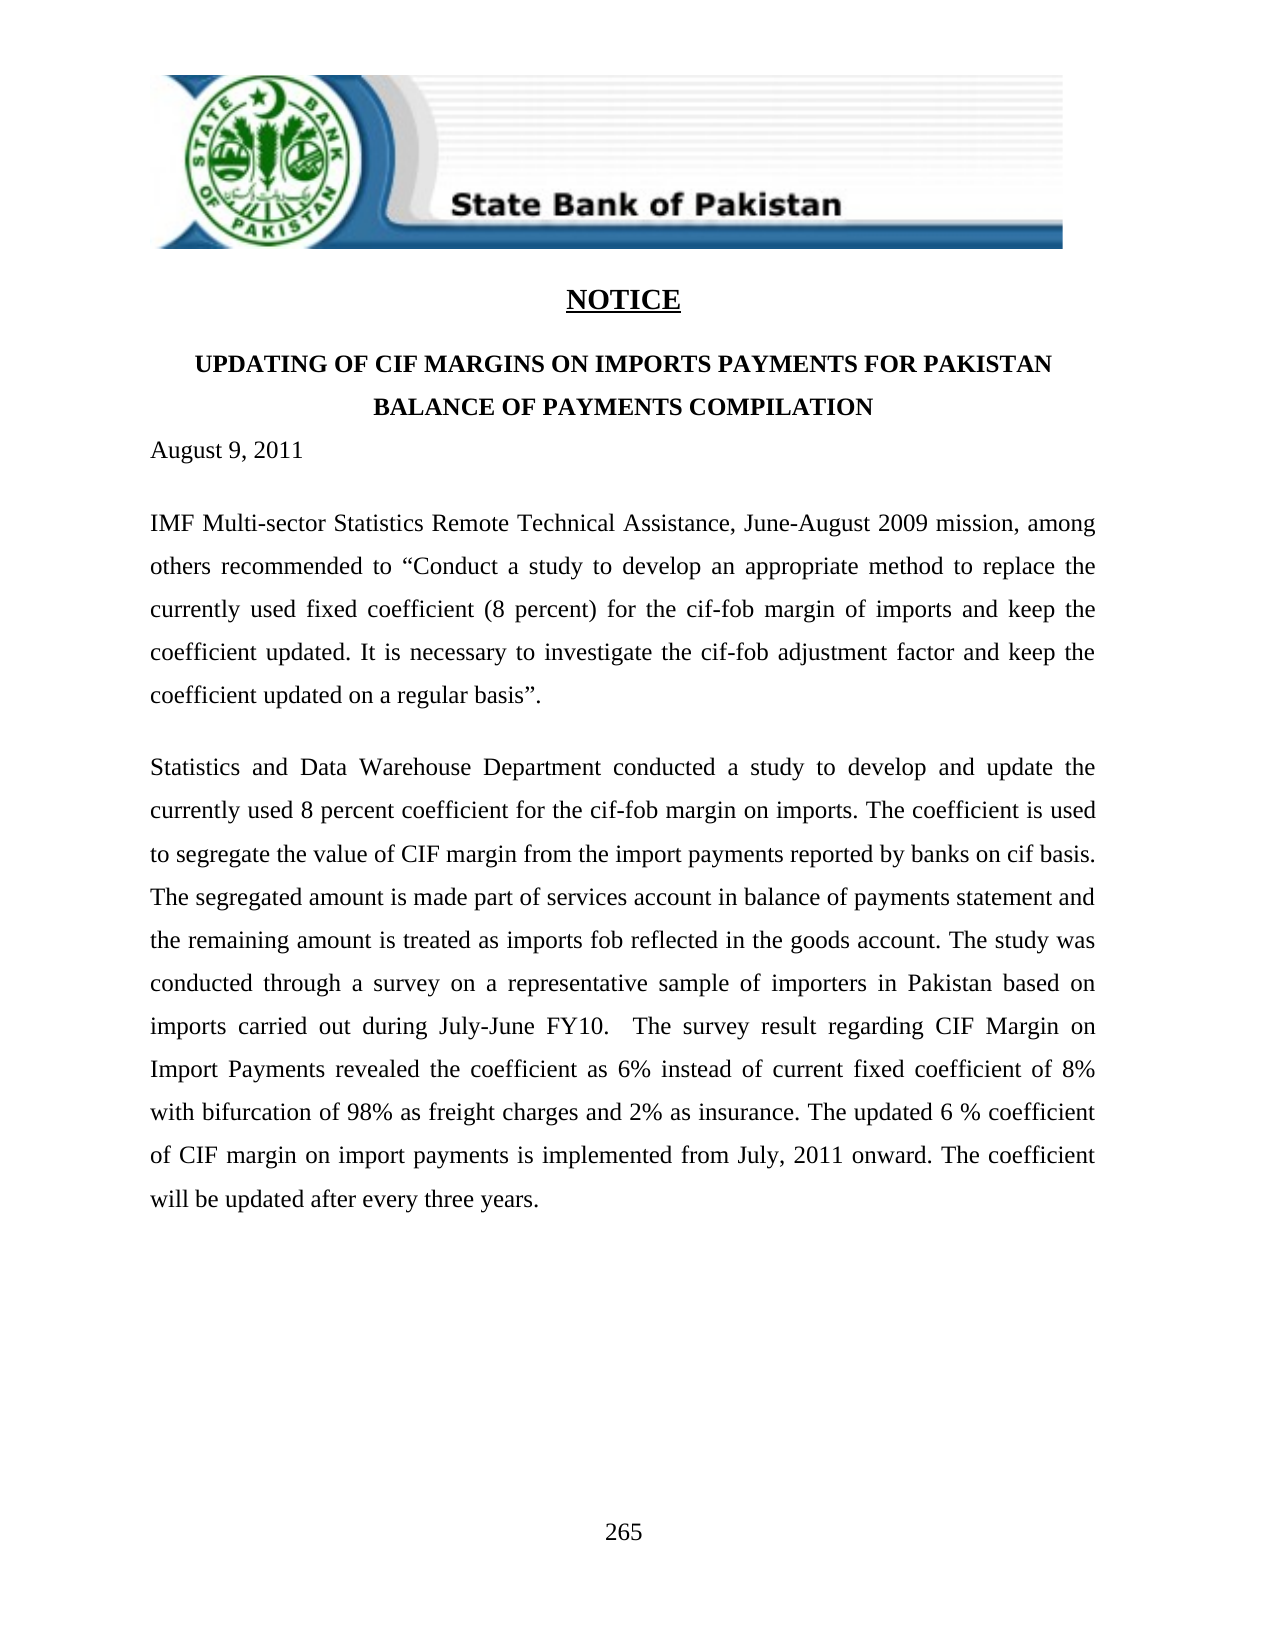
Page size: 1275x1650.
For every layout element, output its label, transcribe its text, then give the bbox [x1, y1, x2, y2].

text UPDATING OF CIF MARGINS ON IMPORTS PAYMENTS FOR PAKISTAN BALANCE OF PAYMENTS COMPILATION [150, 349, 1097, 421]
text IMF Multi-sector Statistics Remote Technical Assistance, June-August 2009 mission, among others recommended to “Conduct a study to develop an appropriate method to replace the currently used fixed coefficient (8 percent) for the cif-fob margin of imports and keep the coefficient updated. It is necessary to investigate the cif-fob adjustment factor and keep the coefficient updated on a regular basis”. [150, 508, 1097, 709]
text August 9, 2011 [150, 435, 1097, 464]
text NOTICE [150, 282, 1097, 316]
picture [150, 75, 1063, 249]
title Statistics and Data Warehouse Department conducted a study to develop and update the currently used 8 percent coefficient for the cif-fob margin on imports. The coefficient is used to segregate the value of CIF margin from the import payments reported by banks on cif basis. The segregated amount is made part of services account in balance of payments statement and the remaining amount is treated as imports fob reflected in the goods account. The study was conducted through a survey on a representative sample of importers in Pakistan based on imports carried out during July-June FY10. The survey result regarding CIF Margin on Import Payments revealed the coefficient as 6% instead of current fixed coefficient of 8% with bifurcation of 98% as freight charges and 2% as insurance. The updated 6 % coefficient of CIF margin on import payments is implemented from July, 2011 onward. The coefficient will be updated after every three years. [150, 752, 1097, 1212]
